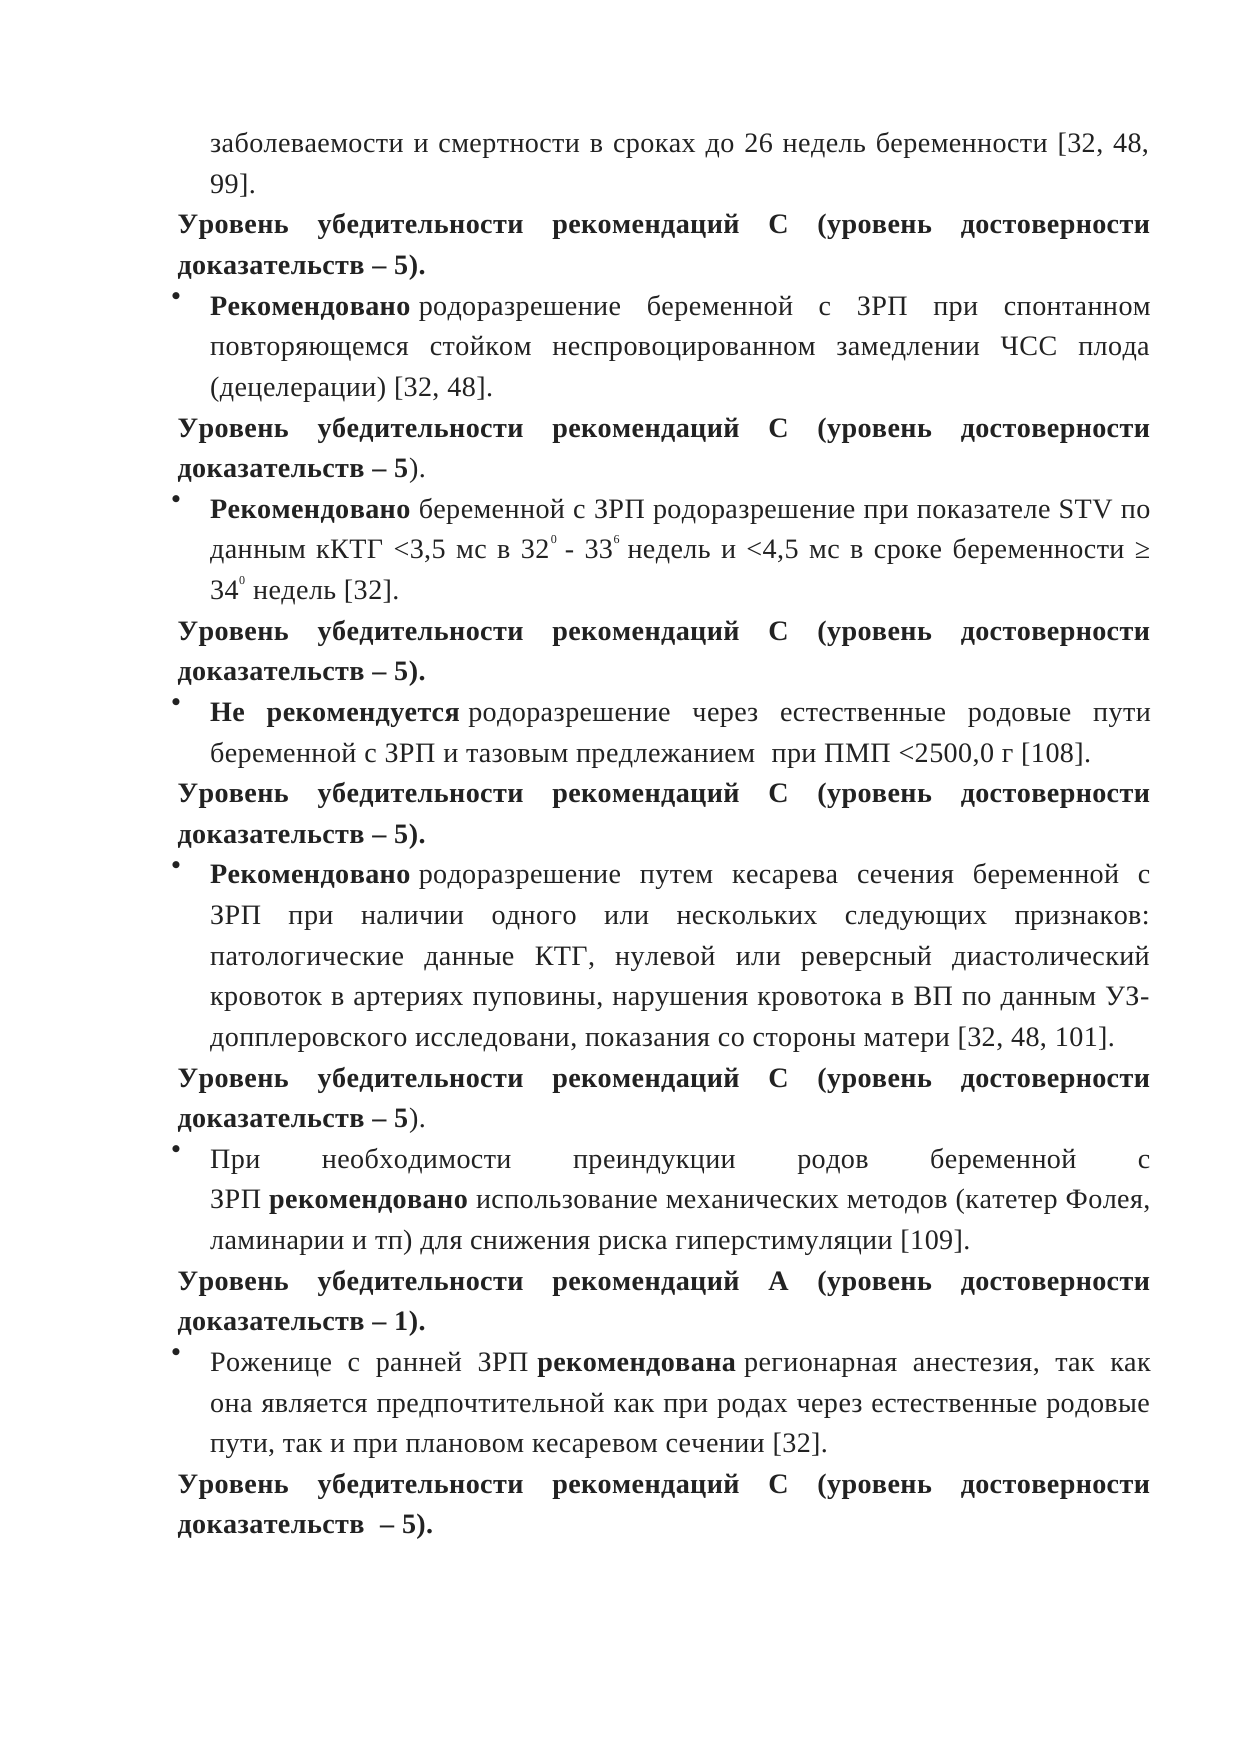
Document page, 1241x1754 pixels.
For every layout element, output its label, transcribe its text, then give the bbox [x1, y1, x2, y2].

text Уровень убедительности рекомендаций С (уровень достоверности доказательств – 5). [177, 768, 1152, 849]
text Уровень убедительности рекомендаций C (уровень достоверности доказательств – 5). [177, 606, 1152, 687]
list Рекомендовано родоразрешение беременной с ЗРП при спонтанном повторяющемся стойком неспровоцированном замедлении ЧСС плода (децелерации) [32, 48]. [172, 281, 1152, 402]
text Уровень убедительности рекомендаций C (уровень достоверности доказательств – 5). [177, 402, 1152, 484]
text Уровень убедительности рекомендаций С (уровень достоверности доказательств – 5). [177, 199, 1152, 281]
list Рекомендовано родоразрешение путем кесарева сечения беременной с ЗРП при наличии одного или нескольких следующих признаков: патологические данные КТГ, нулевой или реверсный диастолический кровоток в артериях пуповины, нарушения кровотока в ВП по данным УЗ-допплеровского исследовани, показания со стороны матери [32, 48, 101]. [172, 849, 1152, 1052]
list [172, 118, 1152, 199]
text Уровень убедительности рекомендаций А (уровень достоверности доказательств – 1). [177, 1256, 1152, 1337]
list При необходимости преиндукции родов беременной с ЗРП рекомендовано использование механических методов (катетер Фолея, ламинарии и тп) для снижения риска гиперстимуляции [109]. [172, 1134, 1152, 1256]
list Не рекомендуется родоразрешение через естественные родовые пути беременной с ЗРП и тазовым предлежанием при ПМП <2500,0 г [108]. [172, 687, 1152, 768]
text Уровень убедительности рекомендаций С (уровень достоверности доказательств – 5). [177, 1459, 1152, 1540]
text Уровень убедительности рекомендаций С (уровень достоверности доказательств – 5). [177, 1052, 1152, 1134]
list Рекомендовано беременной с ЗРП родоразрешение при показателе STV по данным кКТГ <3,5 мс в 320 - 336 недель и <4,5 мс в сроке беременности ≥ 340 недель [32]. [172, 484, 1152, 606]
list Роженице с ранней ЗРП рекомендована регионарная анестезия, так как она является предпочтительной как при родах через естественные родовые пути, так и при плановом кесаревом сечении [32]. [172, 1337, 1152, 1459]
